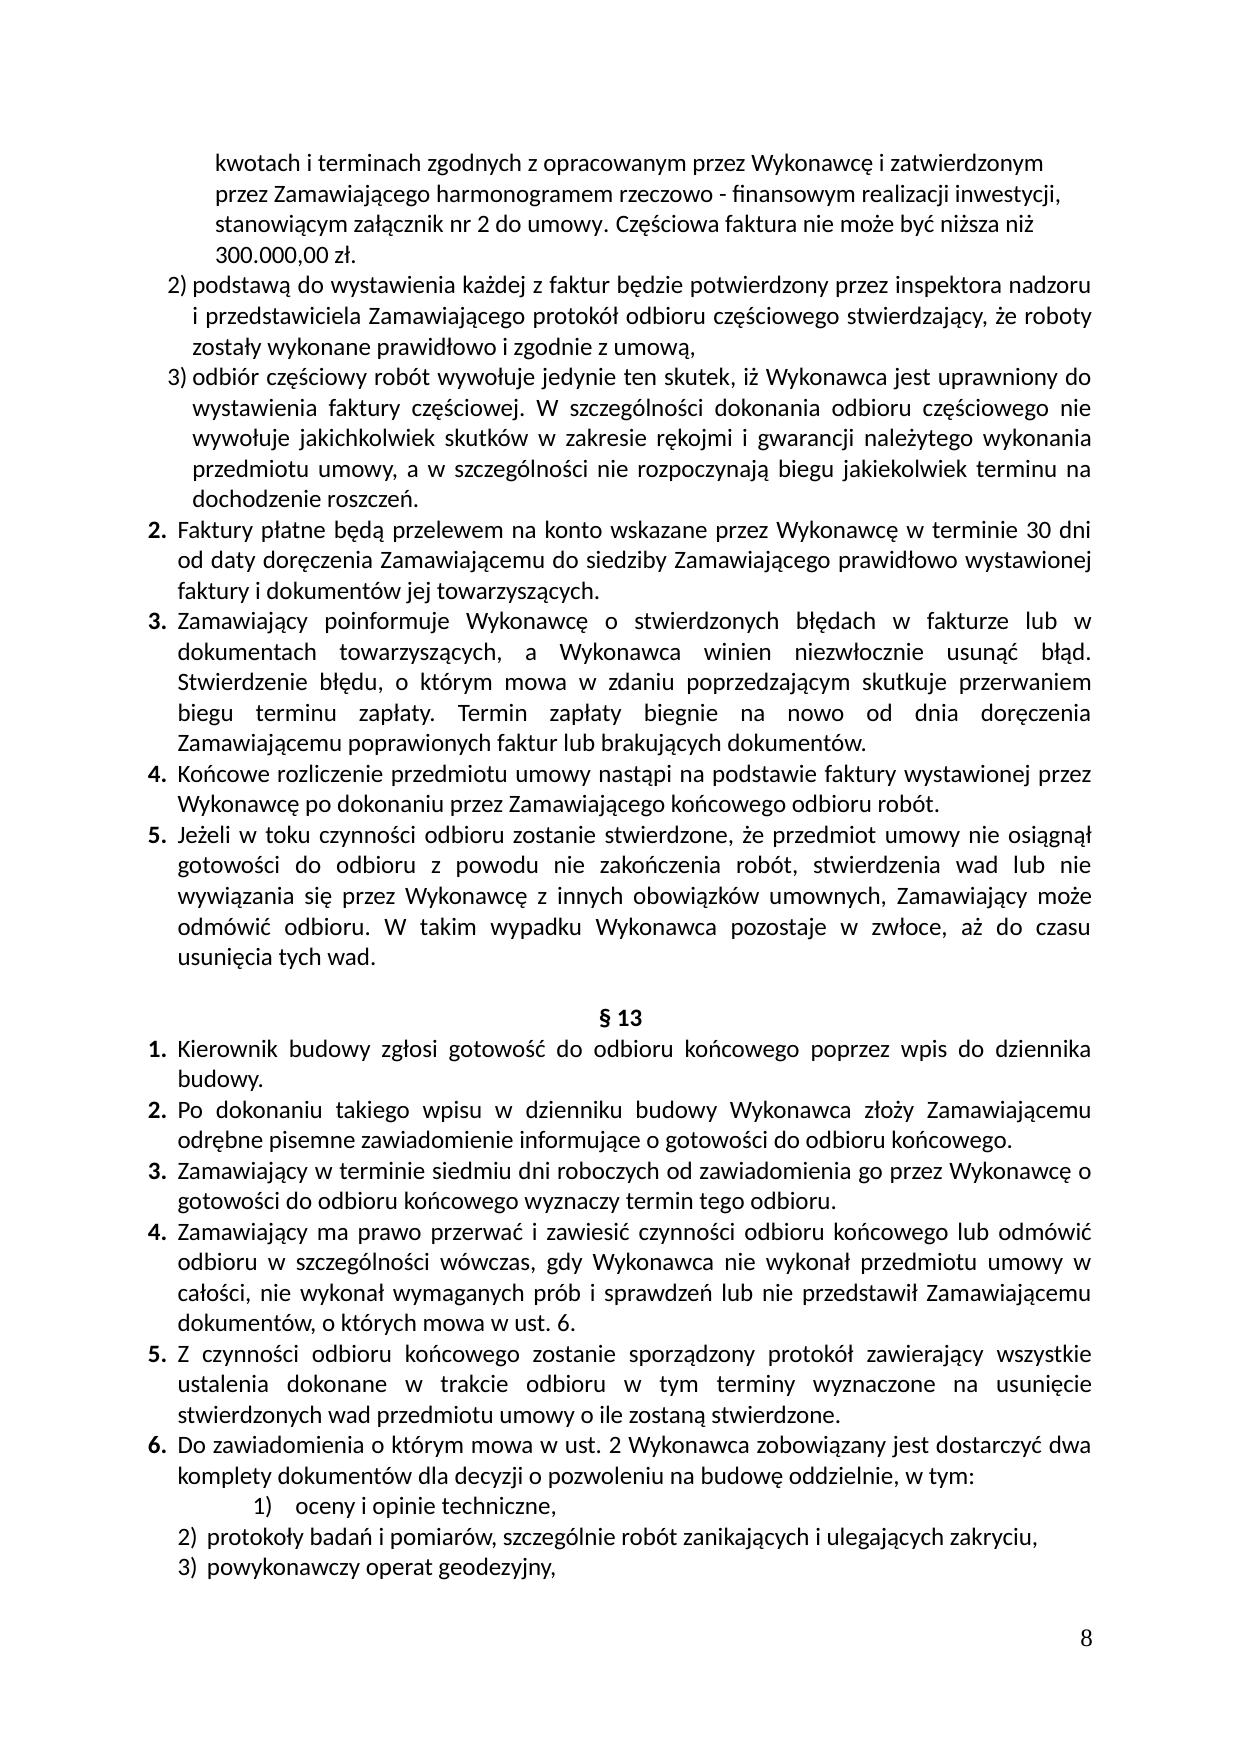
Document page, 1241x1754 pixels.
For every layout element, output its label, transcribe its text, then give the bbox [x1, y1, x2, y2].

list podstawą do wystawienia każdej z faktur będzie potwierdzony przez inspektora nadzoru i przedstawiciela Zamawiającego protokół odbioru częściowego stwierdzający, że roboty zostały wykonane prawidłowo i zgodnie z umową, [177, 270, 1093, 361]
list Zamawiający w terminie siedmiu dni roboczych od zawiadomienia go przez Wykonawcę o gotowości do odbioru końcowego wyznaczy termin tego odbioru. [148, 1155, 1093, 1216]
list powykonawczy operat geodezyjny, [177, 1552, 1093, 1582]
list oceny i opinie techniczne, [223, 1491, 1093, 1521]
list Z czynności odbioru końcowego zostanie sporządzony protokół zawierający wszystkie ustalenia dokonane w trakcie odbioru w tym terminy wyznaczone na usunięcie stwierdzonych wad przedmiotu umowy o ile zostaną stwierdzone. [148, 1338, 1093, 1429]
list odbiór częściowy robót wywołuje jedynie ten skutek, iż Wykonawca jest uprawniony do wystawienia faktury częściowej. W szczególności dokonania odbioru częściowego nie wywołuje jakichkolwiek skutków w zakresie rękojmi i gwarancji należytego wykonania przedmiotu umowy, a w szczególności nie rozpoczynają biegu jakiekolwiek terminu na dochodzenie roszczeń. [177, 361, 1093, 514]
list protokoły badań i pomiarów, szczególnie robót zanikających i ulegających zakryciu, [177, 1521, 1093, 1552]
list Zamawiający ma prawo przerwać i zawiesić czynności odbioru końcowego lub odmówić odbioru w szczególności wówczas, gdy Wykonawca nie wykonał przedmiotu umowy w całości, nie wykonał wymaganych prób i sprawdzeń lub nie przedstawił Zamawiającemu dokumentów, o których mowa w ust. 6. [148, 1216, 1093, 1338]
text § 13 [148, 1002, 1093, 1033]
list Zamawiający poinformuje Wykonawcę o stwierdzonych błędach w fakturze lub w dokumentach towarzyszących, a Wykonawca winien niezwłocznie usunąć błąd. Stwierdzenie błędu, o którym mowa w zdaniu poprzedzającym skutkuje przerwaniem biegu terminu zapłaty. Termin zapłaty biegnie na nowo od dnia doręczenia Zamawiającemu poprawionych faktur lub brakujących dokumentów. [148, 605, 1093, 758]
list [177, 148, 1093, 270]
list Do zawiadomienia o którym mowa w ust. 2 Wykonawca zobowiązany jest dostarczyć dwa komplety dokumentów dla decyzji o pozwoleniu na budowę oddzielnie, w tym: [148, 1429, 1093, 1491]
list Końcowe rozliczenie przedmiotu umowy nastąpi na podstawie faktury wystawionej przez Wykonawcę po dokonaniu przez Zamawiającego końcowego odbioru robót. [148, 758, 1093, 819]
list Faktury płatne będą przelewem na konto wskazane przez Wykonawcę w terminie 30 dni od daty doręczenia Zamawiającemu do siedziby Zamawiającego prawidłowo wystawionej faktury i dokumentów jej towarzyszących. [148, 514, 1093, 605]
list Po dokonaniu takiego wpisu w dzienniku budowy Wykonawca złoży Zamawiającemu odrębne pisemne zawiadomienie informujące o gotowości do odbioru końcowego. [148, 1094, 1093, 1155]
list Jeżeli w toku czynności odbioru zostanie stwierdzone, że przedmiot umowy nie osiągnął gotowości do odbioru z powodu nie zakończenia robót, stwierdzenia wad lub nie wywiązania się przez Wykonawcę z innych obowiązków umownych, Zamawiający może odmówić odbioru. W takim wypadku Wykonawca pozostaje w zwłoce, aż do czasu usunięcia tych wad. [148, 819, 1093, 972]
list Kierownik budowy zgłosi gotowość do odbioru końcowego poprzez wpis do dziennika budowy. [148, 1033, 1093, 1094]
